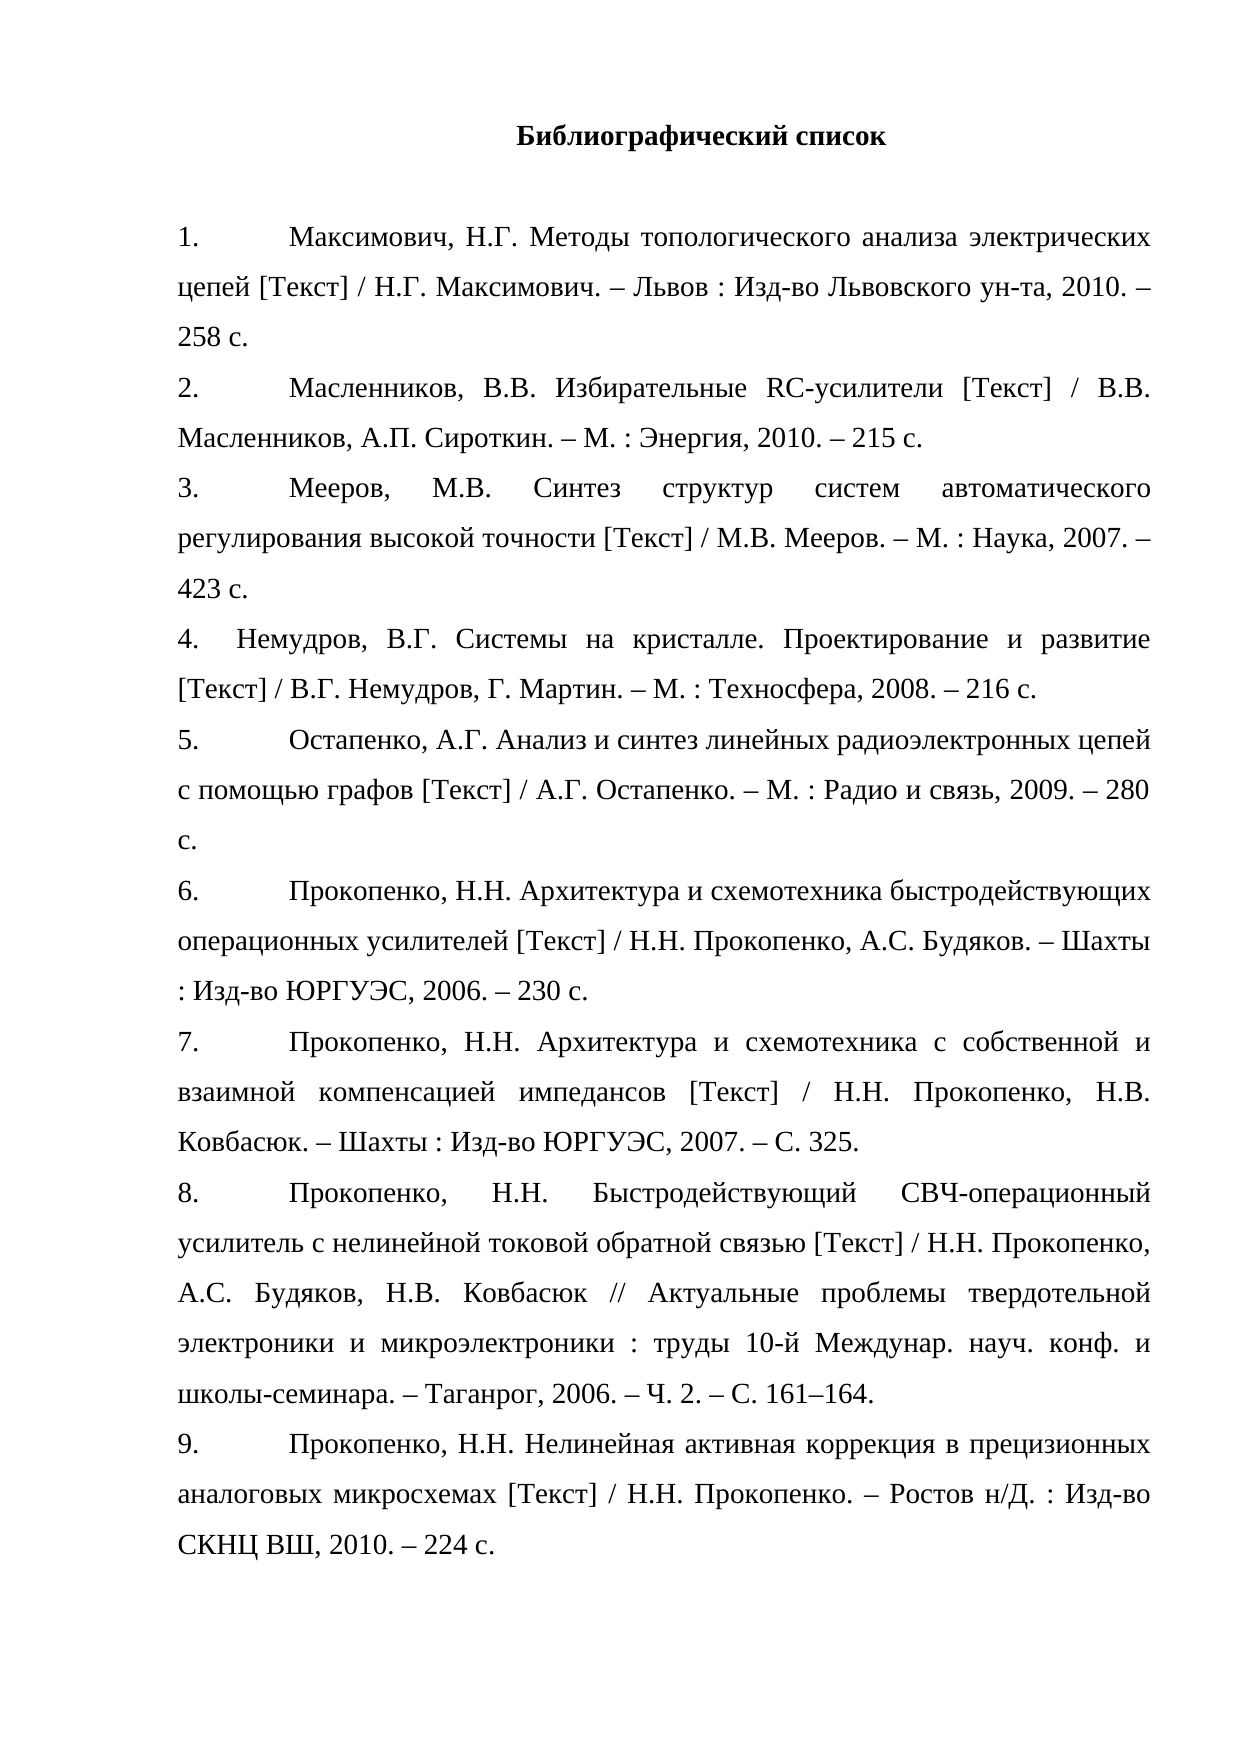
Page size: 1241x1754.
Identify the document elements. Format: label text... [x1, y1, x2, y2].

list Максимович, Н.Г. Методы топологического анализа электрических цепей [Текст] / Н.Г. Максимович. – Львов : Изд-во Львовского ун-та, 2010. – 258 с. [177, 219, 1152, 353]
list Мееров, М.В. Синтез структур систем автоматического регулирования высокой точности [Текст] / М.В. Мееров. – М. : Наука, 2007. – 423 с. [177, 470, 1152, 604]
list Масленников, В.В. Избирательные RC-усилители [Текст] / В.В. Масленников, А.П. Сироткин. – М. : Энергия, 2010. – 215 с. [177, 370, 1152, 453]
list Прокопенко, Н.Н. Архитектура и схемотехника с собственной и взаимной компенсацией импедансов [Текст] / Н.Н. Прокопенко, Н.В. Ковбасюк. – Шахты : Изд-во ЮРГУЭС, 2007. – С. 325. [177, 1024, 1152, 1158]
text Библиографический список [177, 118, 1152, 152]
list Прокопенко, Н.Н. Нелинейная активная коррекция в прецизионных аналоговых микросхемах [Текст] / Н.Н. Прокопенко. – Ростов н/Д. : Изд-во СКНЦ ВШ, 2010. – 224 с. [177, 1426, 1152, 1560]
list Немудров, В.Г. Системы на кристалле. Проектирование и развитие [Текст] / В.Г. Немудров, Г. Мартин. – М. : Техносфера, 2008. – 216 с. [177, 621, 1152, 705]
list Остапенко, А.Г. Анализ и синтез линейных радиоэлектронных цепей с помощью графов [Текст] / А.Г. Остапенко. – М. : Радио и связь, 2009. – 280 с. [177, 722, 1152, 856]
list Прокопенко, Н.Н. Архитектура и схемотехника быстродействующих операционных усилителей [Текст] / Н.Н. Прокопенко, А.С. Будяков. – Шахты : Изд-во ЮРГУЭС, 2006. – 230 с. [177, 873, 1152, 1007]
list Прокопенко, Н.Н. Быстродействующий СВЧ-операционный усилитель с нелинейной токовой обратной связью [Текст] / Н.Н. Прокопенко, А.С. Будяков, Н.В. Ковбасюк // Актуальные проблемы твердотельной электроники и микроэлектроники : труды 10-й Междунар. науч. конф. и школы-семинара. – Таганрог, 2006. – Ч. 2. – С. 161–164. [177, 1175, 1152, 1409]
